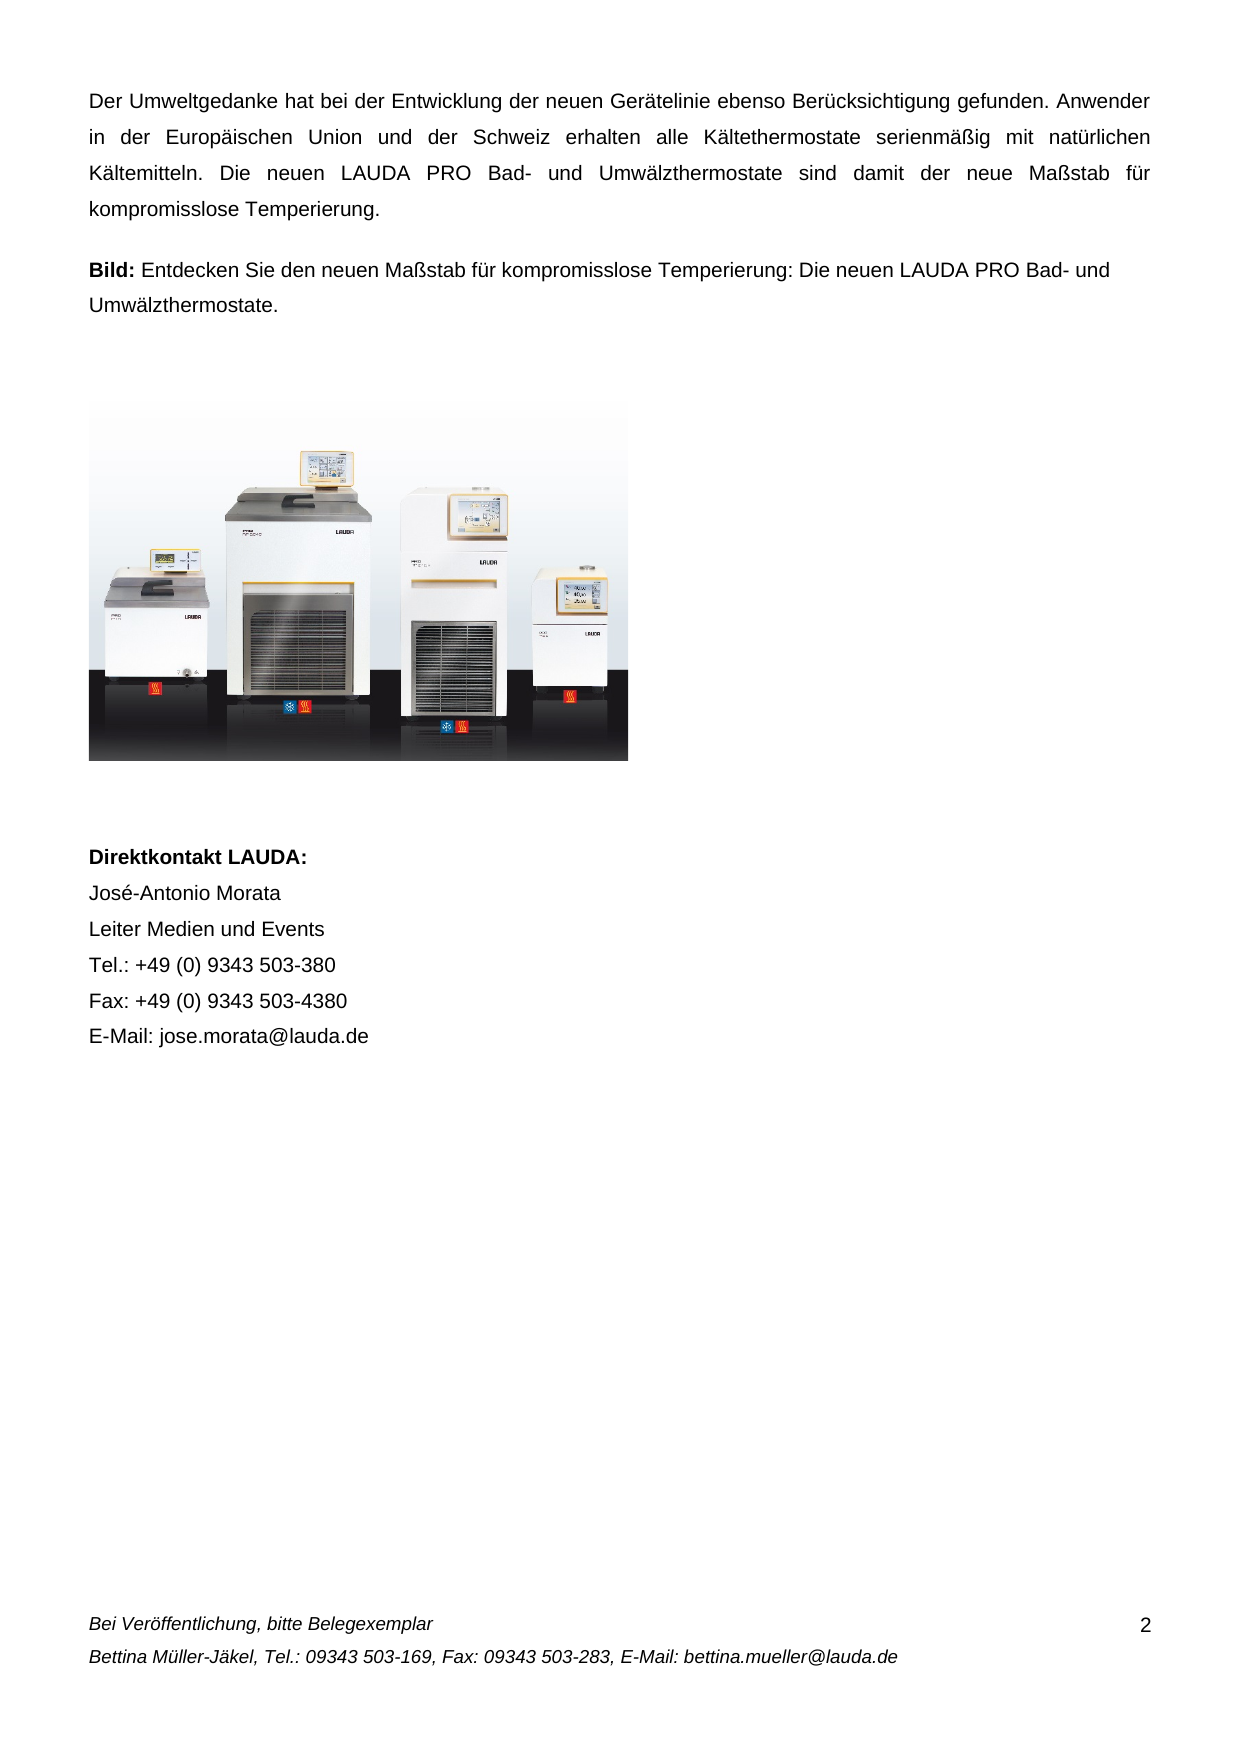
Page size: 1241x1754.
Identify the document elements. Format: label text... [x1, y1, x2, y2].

text Tel.: +49 (0) 9343 503-380 [89, 952, 1152, 976]
text Fax: +49 (0) 9343 503-4380 [89, 988, 1152, 1012]
subtitle Direktkontakt LAUDA: [89, 845, 1152, 869]
text E-Mail: jose.morata@lauda.de [89, 1024, 1152, 1048]
text Leiter Medien und Events [89, 917, 1152, 941]
text José-Antonio Morata [89, 881, 1152, 904]
subtitle Bild: Entdecken Sie den neuen Maßstab für kompromisslose Temperierung: Die neuen LAUDA PRO Bad- und Umwälzthermostate. [89, 257, 1152, 317]
picture [88, 401, 629, 761]
text Der Umweltgedanke hat bei der Entwicklung der neuen Gerätelinie ebenso Berücksichtigung gefunden. Anwender in der Europäischen Union und der Schweiz erhalten alle Kältethermostate serienmäßig mit natürlichen Kältemitteln. Die neuen LAUDA PRO Bad- und Umwälzthermostate sind damit der neue Maßstab für kompromisslose Temperierung. [89, 89, 1152, 220]
